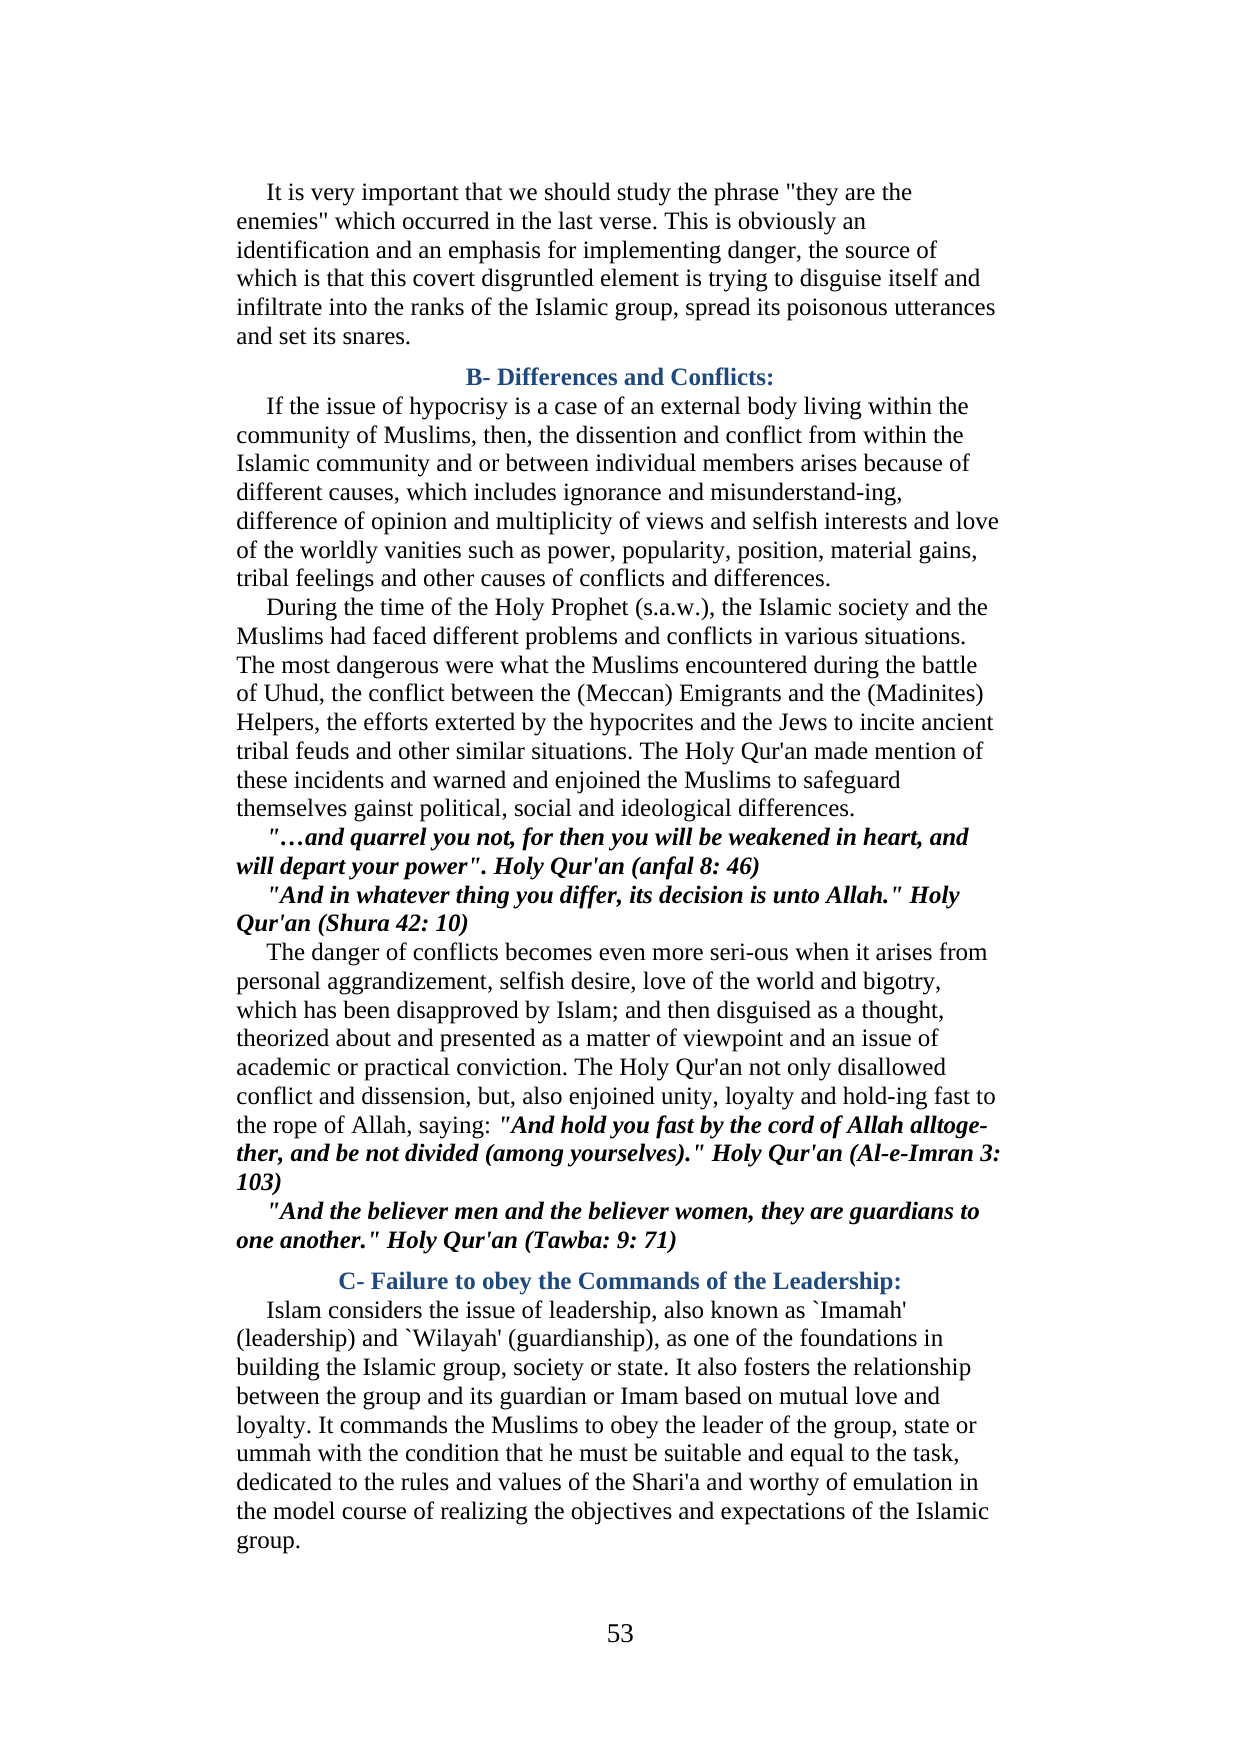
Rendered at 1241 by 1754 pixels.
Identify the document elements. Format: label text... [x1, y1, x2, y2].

subtitle C- Failure to obey the Commands of the Leadership: [236, 1266, 1004, 1295]
text It is very important that we should study the phrase "they are the enemies" which occurred in the last verse. This is obviously an identification and an emphasis for implementing danger, the source of which is that this covert disgruntled element is trying to disguise itself and infiltrate into the ranks of the Islamic group, spread its poisonous utterances and set its snares. [236, 177, 1004, 350]
text If the issue of hypocrisy is a case of an external body living within the community of Muslims, then, the dissention and conflict from within the Islamic community and or between individual members arises because of different causes, which includes ignorance and misunderstand-ing, difference of opinion and multiplicity of views and selfish interests and love of the worldly vanities such as power, popularity, position, material gains, tribal feelings and other causes of conflicts and differences. [236, 391, 1004, 592]
subtitle B- Differences and Conflicts: [236, 362, 1004, 391]
text "And in whatever thing you differ, its decision is unto Allah." Holy Qur'an (Shura 42: 10) [236, 880, 1004, 937]
text "And the believer men and the believer women, they are guardians to one another." Holy Qur'an (Tawba: 9: 71) [236, 1196, 1004, 1253]
text Islam considers the issue of leadership, also known as `Imamah' (leadership) and `Wilayah' (guardianship), as one of the foundations in building the Islamic group, society or state. It also fosters the relationship between the group and its guardian or Imam based on mutual love and loyalty. It commands the Muslims to obey the leader of the group, state or ummah with the condition that he must be suitable and equal to the task, dedicated to the rules and values of the Shari'a and worthy of emulation in the model course of realizing the objectives and expectations of the Islamic group. [236, 1295, 1004, 1553]
text During the time of the Holy Prophet (s.a.w.), the Islamic society and the Muslims had faced different problems and conflicts in various situations. The most dangerous were what the Muslims encountered during the battle of Uhud, the conflict between the (Meccan) Emigrants and the (Madinites) Helpers, the efforts exterted by the hypocrites and the Jews to incite ancient tribal feuds and other similar situations. The Holy Qur'an made mention of these incidents and warned and enjoined the Muslims to safeguard themselves gainst political, social and ideological differences. [236, 592, 1004, 822]
text "…and quarrel you not, for then you will be weakened in heart, and will depart your power". Holy Qur'an (anfal 8: 46) [236, 822, 1004, 880]
text The danger of conflicts becomes even more seri-ous when it arises from personal aggrandizement, selfish desire, love of the world and bigotry, which has been disapproved by Islam; and then disguised as a thought, theorized about and presented as a matter of viewpoint and an issue of academic or practical conviction. The Holy Qur'an not only disallowed conflict and dissension, but, also enjoined unity, loyalty and hold-ing fast to the rope of Allah, saying: "And hold you fast by the cord of Allah alltoge-ther, and be not divided (among yourselves)." Holy Qur'an (Al-e-Imran 3: 103) [236, 937, 1004, 1196]
